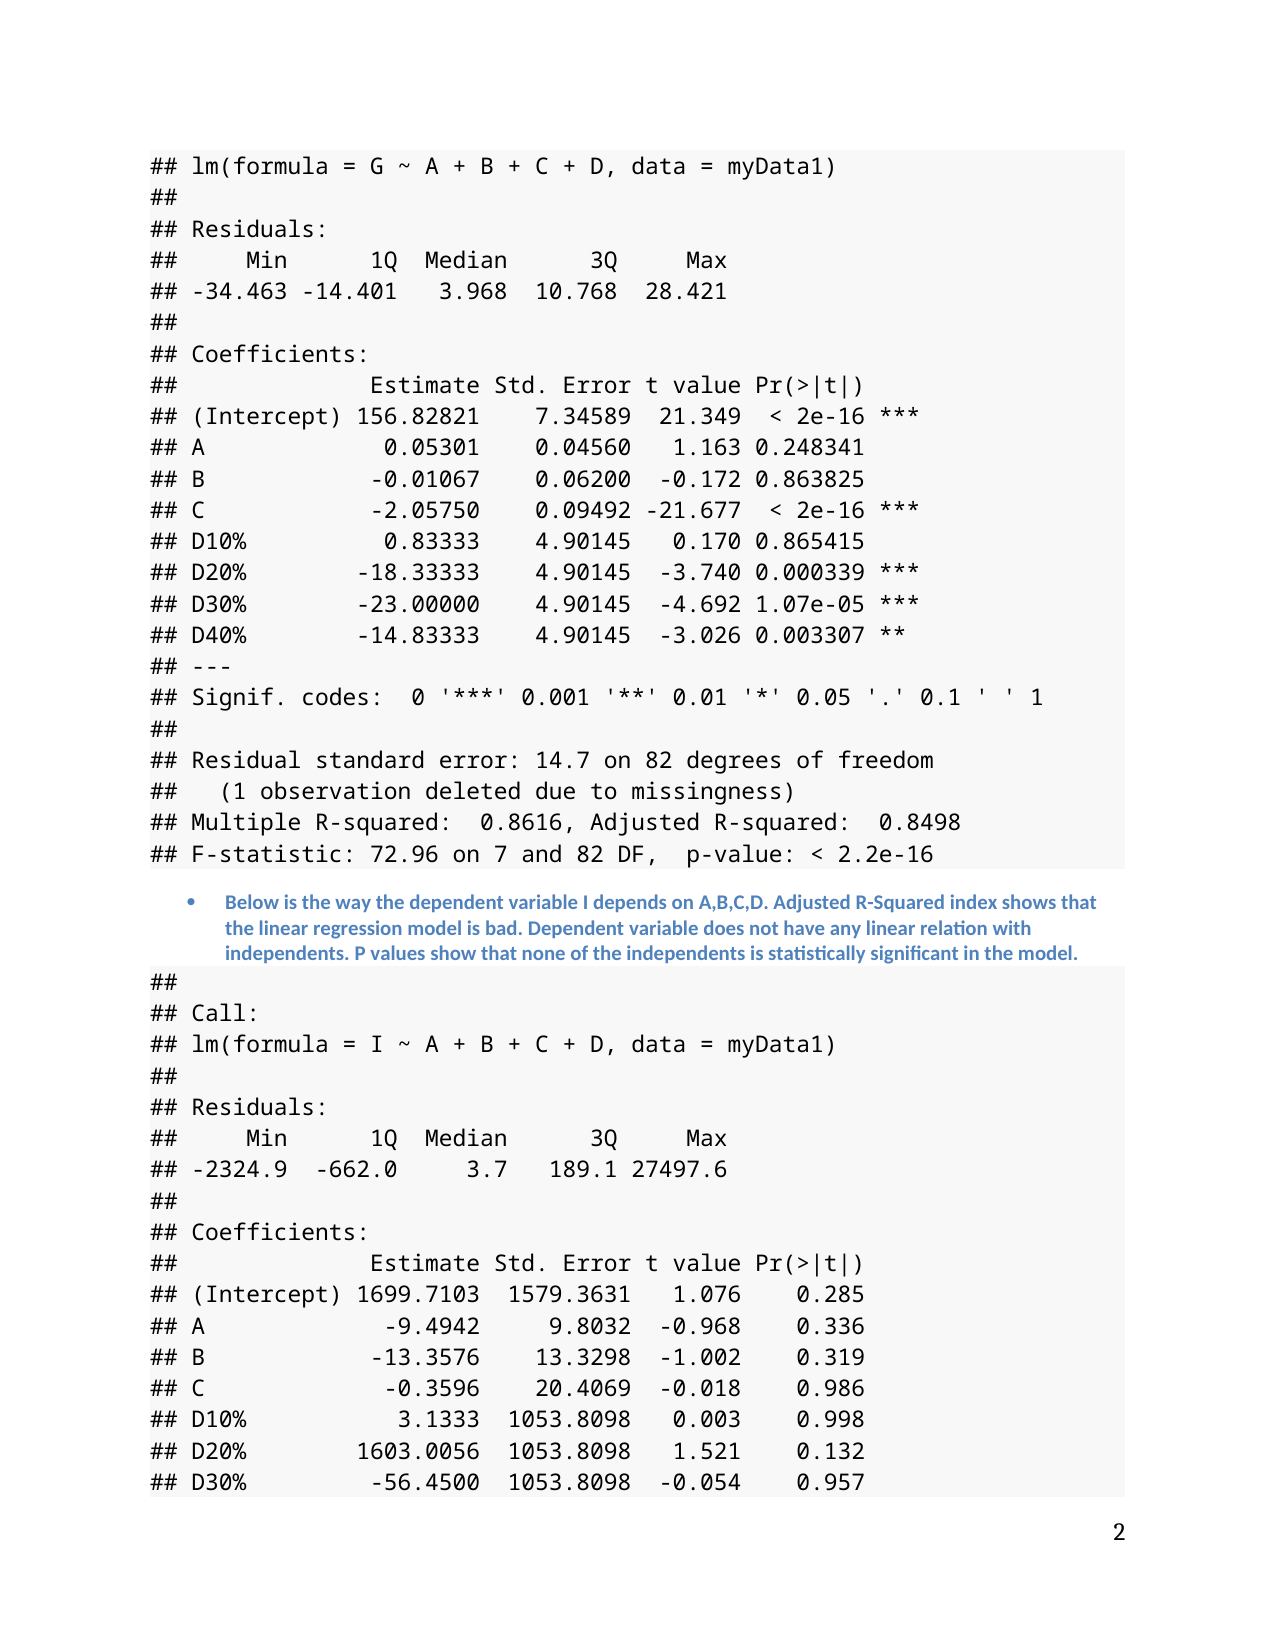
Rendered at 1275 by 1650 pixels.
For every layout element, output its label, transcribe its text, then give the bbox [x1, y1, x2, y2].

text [150, 966, 1125, 1497]
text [150, 150, 1125, 869]
subtitle Below is the way the dependent variable I depends on A,B,C,D. Adjusted R-Squared index shows that the linear regression model is bad. Dependent variable does not have any linear relation with independents. P values show that none of the independents is statistically significant in the model. [187, 889, 1125, 966]
